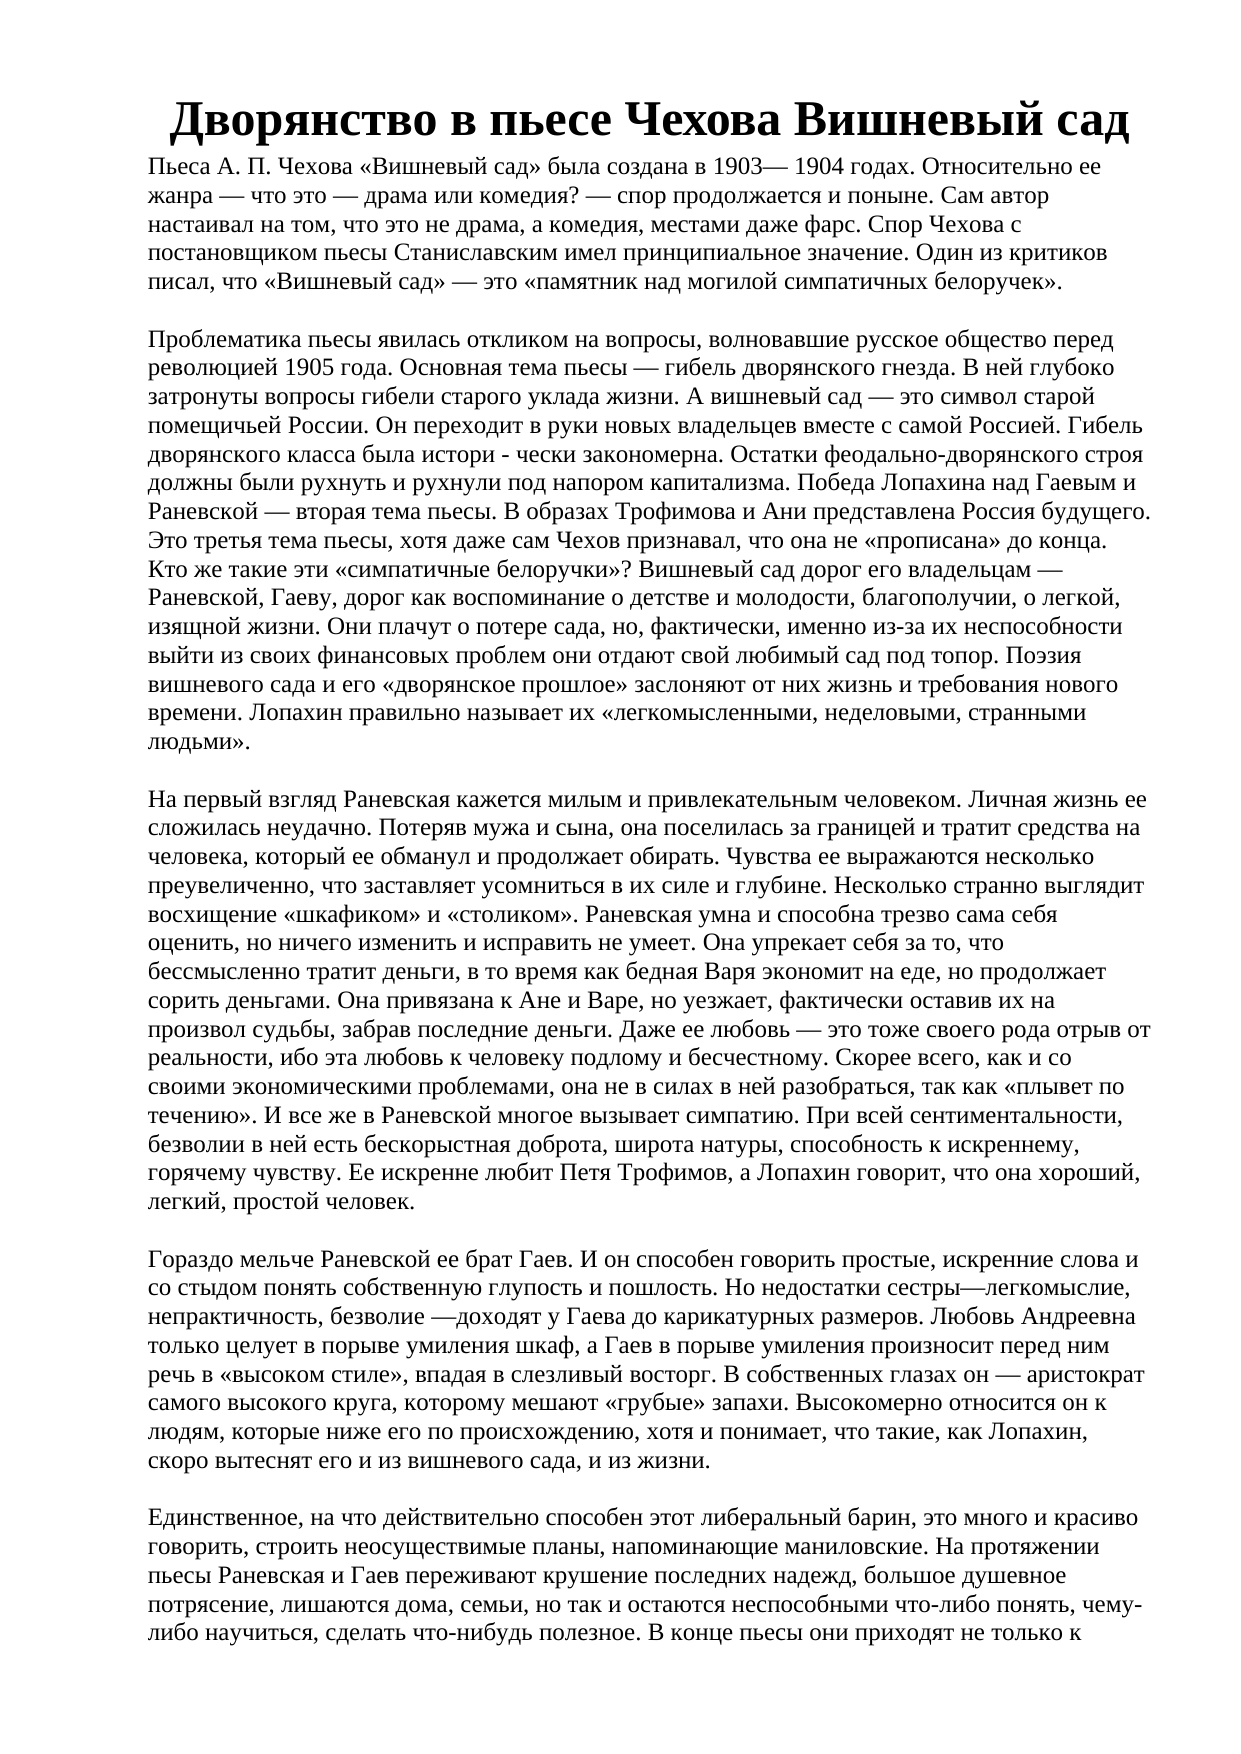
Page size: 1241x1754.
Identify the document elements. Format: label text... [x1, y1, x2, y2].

subtitle Дворянство в пьесе Чехова Вишневый сад [148, 88, 1152, 146]
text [148, 151, 1152, 1646]
